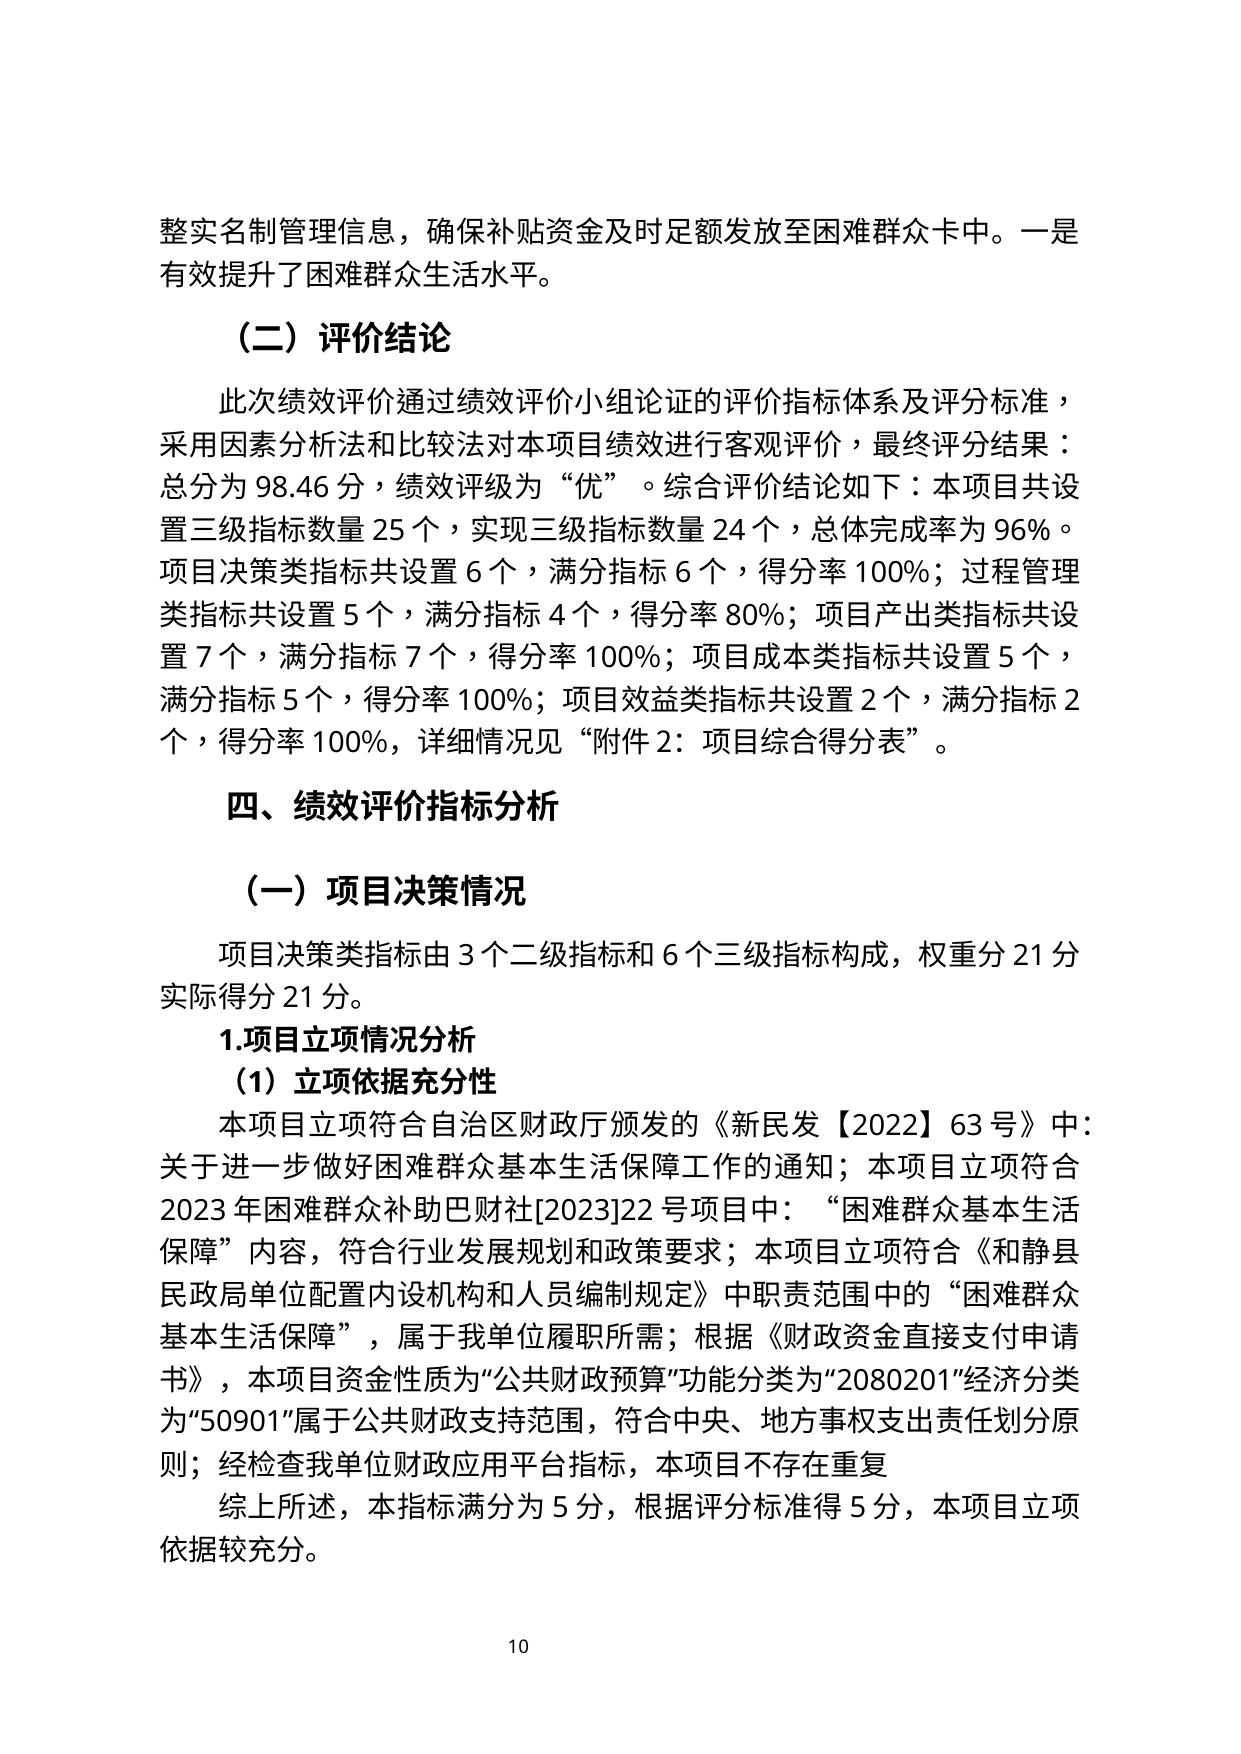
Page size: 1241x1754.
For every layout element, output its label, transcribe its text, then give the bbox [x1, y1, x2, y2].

text 项目决策类指标由3个二级指标和6个三级指标构成，权重分21分，实际得分21分。 [159, 931, 1081, 1016]
text 综上所述，本指标满分为5分，根据评分标准得5分，本项目立项依据较充分。 [159, 1484, 1081, 1569]
text 本项目立项符合自治区财政厅颁发的《新民发【2022】63号》中：关于进一步做好困难群众基本生活保障工作的通知；本项目立项符合2023年困难群众补助巴财社[2023]22号项目中：“困难群众基本生活保障”内容，符合行业发展规划和政策要求；本项目立项符合《和静县民政局单位配置内设机构和人员编制规定》中职责范围中的“困难群众基本生活保障”，属于我单位履职所需；根据《财政资金直接支付申请书》，本项目资金性质为“公共财政预算”功能分类为“2080201”经济分类为“50901”属于公共财政支持范围，符合中央、地方事权支出责任划分原则；经检查我单位财政应用平台指标，本项目不存在重复 [159, 1101, 1081, 1484]
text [159, 209, 1081, 294]
subtitle 1.项目立项情况分析 [159, 1016, 1081, 1059]
subtitle 绩效评价指标分析 [159, 761, 1081, 846]
text （1）立项依据充分性 [159, 1059, 1081, 1101]
text 此次绩效评价通过绩效评价小组论证的评价指标体系及评分标准，采用因素分析法和比较法对本项目绩效进行客观评价，最终评分结果：总分为98.46分，绩效评级为“优”。综合评价结论如下：本项目共设置三级指标数量25个，实现三级指标数量24个，总体完成率为96%。项目决策类指标共设置6个，满分指标6个，得分率100%；过程管理类指标共设置5个，满分指标4个，得分率80%；项目产出类指标共设置7个，满分指标7个，得分率100%；项目成本类指标共设置5个，满分指标5个，得分率100%；项目效益类指标共设置2个，满分指标2个，得分率100%，详细情况见“附件2：项目综合得分表”。 [159, 379, 1081, 761]
subtitle （一）项目决策情况 [159, 846, 1081, 931]
subtitle （二）评价结论 [218, 294, 1081, 379]
